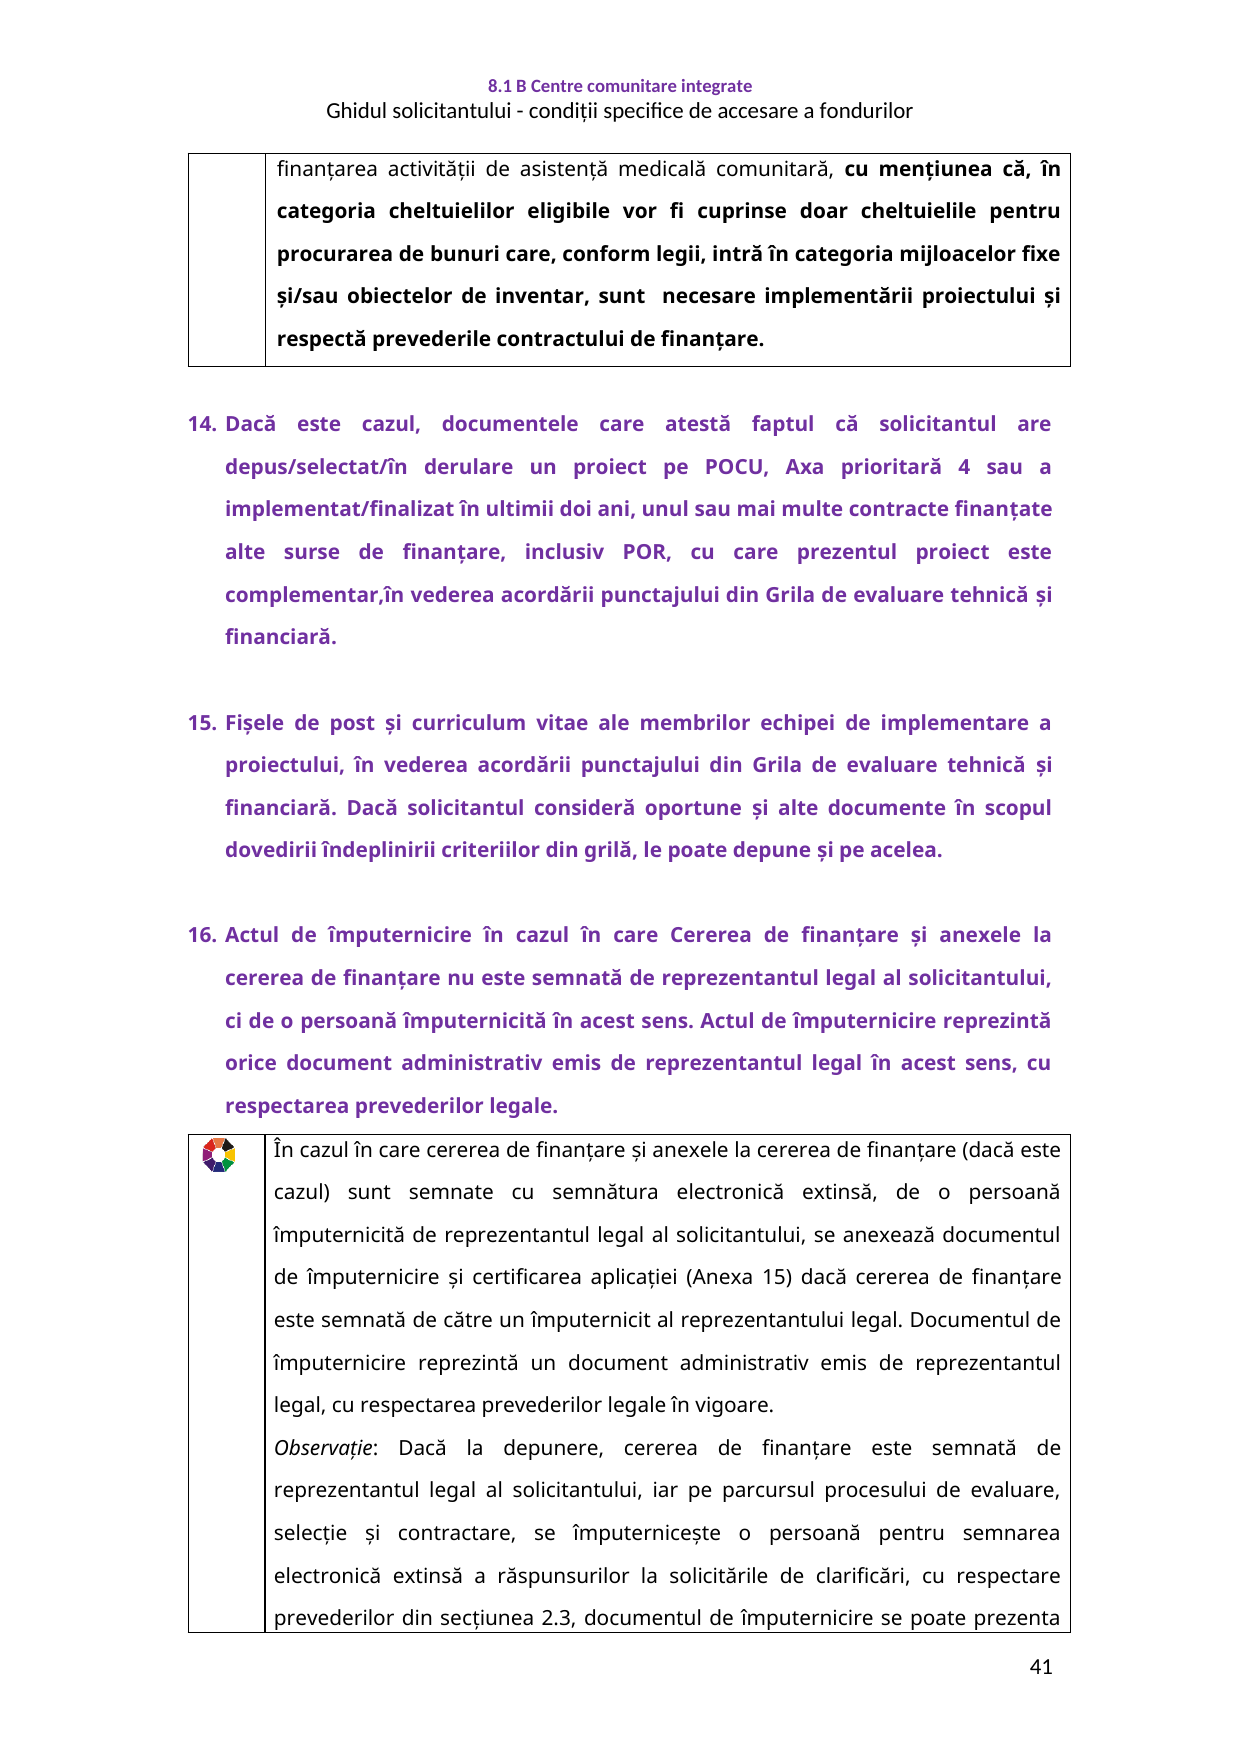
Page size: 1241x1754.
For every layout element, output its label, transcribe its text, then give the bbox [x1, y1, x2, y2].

table_header [189, 1135, 264, 1632]
picture [199, 1134, 240, 1177]
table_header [266, 1135, 1070, 1632]
list Fișele de post și curriculum vitae ale membrilor echipei de implementare a proiectului, în vederea acordării punctajului din Grila de evaluare tehnică și financiară. Dacă solicitantul consideră oportune și alte documente în scopul dovedirii îndeplinirii criteriilor din grilă, le poate depune și pe acelea. [187, 708, 1053, 864]
list Dacă este cazul, documentele care atestă faptul că solicitantul are depus/selectat/în derulare un proiect pe POCU, Axa prioritară 4 sau a implementat/finalizat în ultimii doi ani, unul sau mai multe contracte finanțate alte surse de finanțare, inclusiv POR, cu care prezentul proiect este complementar,în vederea acordării punctajului din Grila de evaluare tehnică și financiară. [187, 409, 1053, 651]
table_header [266, 154, 1070, 366]
table_header [189, 154, 265, 366]
list Actul de împuternicire în cazul în care Cererea de finanţare şi anexele la cererea de finanţare nu este semnată de reprezentantul legal al solicitantului, ci de o persoană împuternicită în acest sens. Actul de împuternicire reprezintă orice document administrativ emis de reprezentantul legal în acest sens, cu respectarea prevederilor legale. [187, 921, 1053, 1119]
